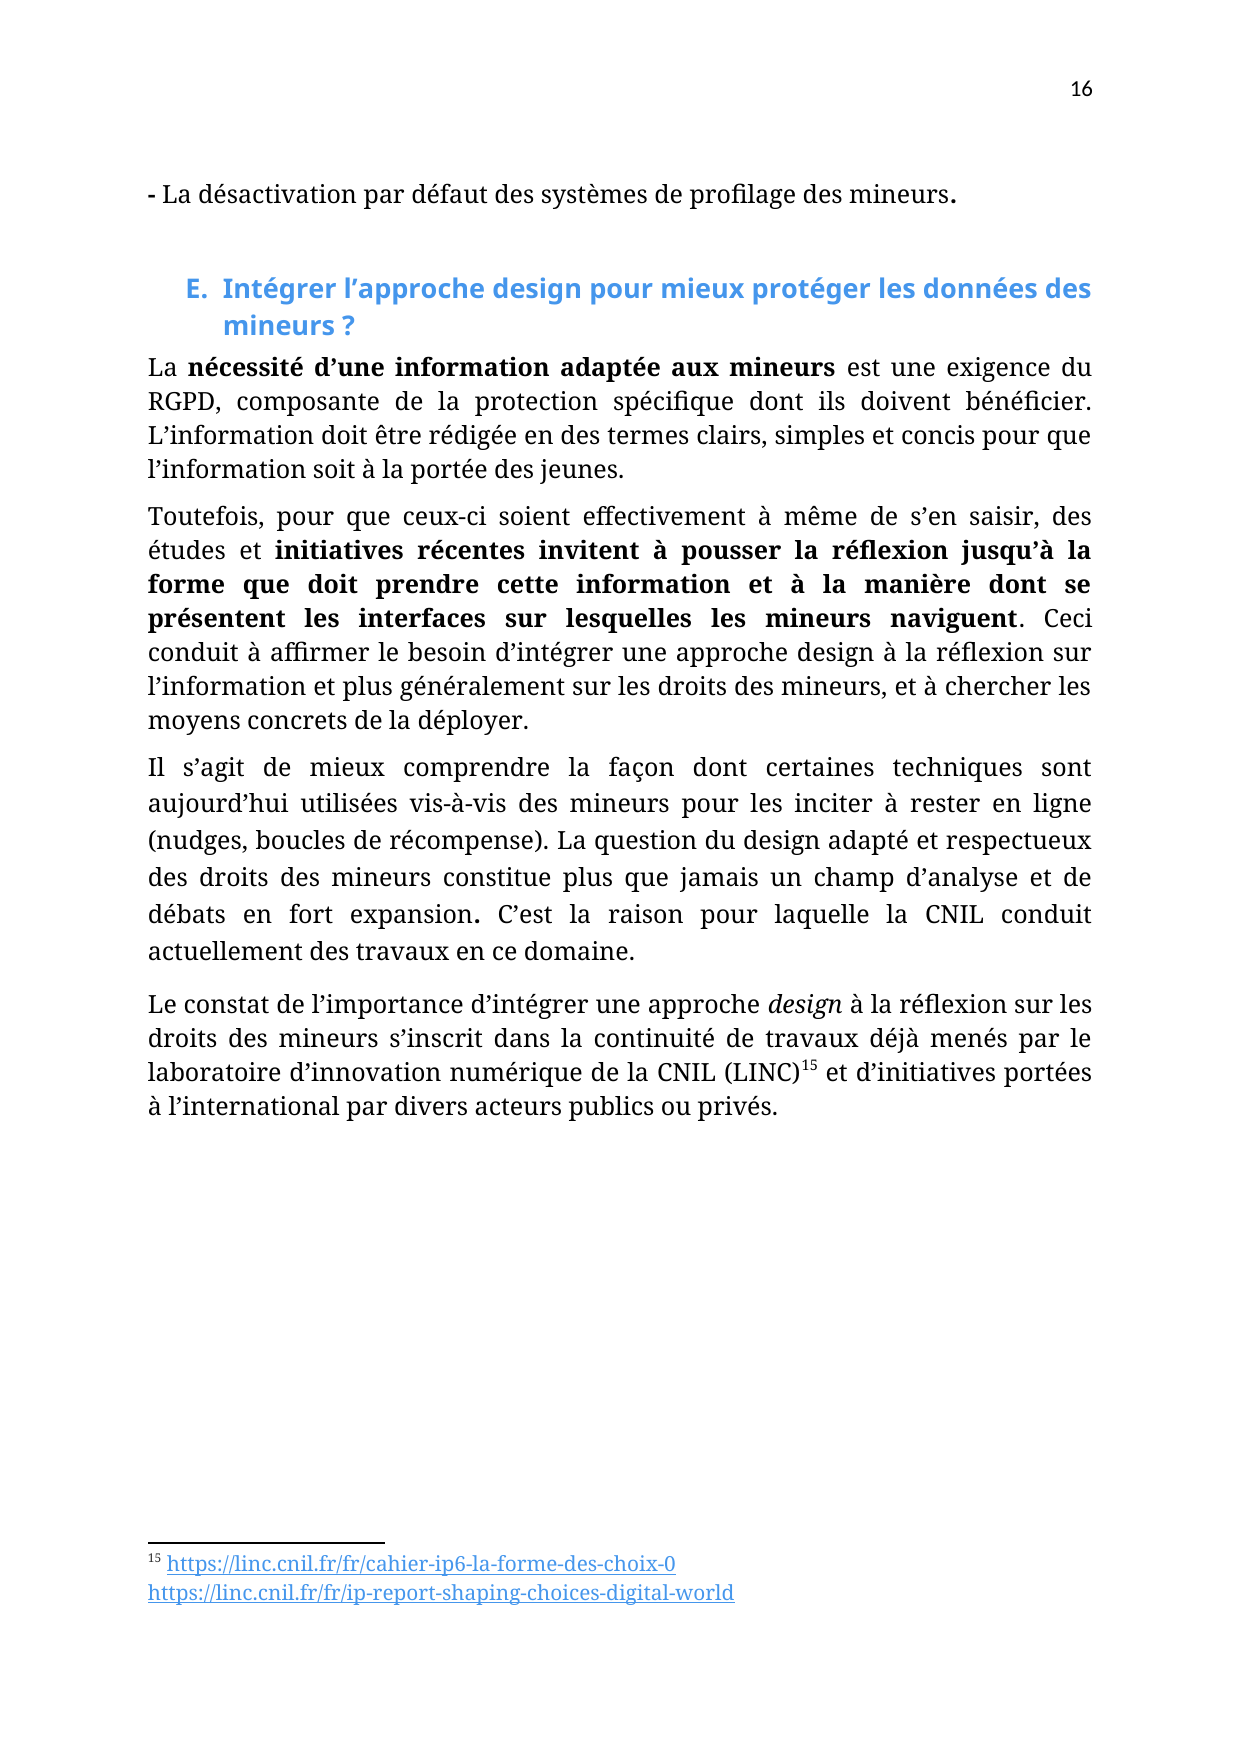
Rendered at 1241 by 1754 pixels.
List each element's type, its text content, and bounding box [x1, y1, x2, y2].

text - La désactivation par défaut des systèmes de profilage des mineurs. [148, 177, 1093, 211]
text Il s’agit de mieux comprendre la façon dont certaines techniques sont aujourd’hui utilisées vis-à-vis des mineurs pour les inciter à rester en ligne (nudges, boucles de récompense). La question du design adapté et respectueux des droits des mineurs constitue plus que jamais un champ d’analyse et de débats en fort expansion. C’est la raison pour laquelle la CNIL conduit actuellement des travaux en ce domaine. [148, 749, 1093, 967]
text Toutefois, pour que ceux-ci soient effectivement à même de s’en saisir, des études et initiatives récentes invitent à pousser la réflexion jusqu’à la forme que doit prendre cette information et à la manière dont se présentent les interfaces sur lesquelles les mineurs naviguent. Ceci conduit à affirmer le besoin d’intégrer une approche design à la réflexion sur l’information et plus généralement sur les droits des mineurs, et à chercher les moyens concrets de la déployer. [148, 498, 1093, 737]
text Le constat de l’importance d’intégrer une approche design à la réflexion sur les droits des mineurs s’inscrit dans la continuité de travaux déjà menés par le laboratoire d’innovation numérique de la CNIL (LINC) et d’initiatives portées à l’international par divers acteurs publics ou privés. [148, 987, 1093, 1123]
list Intégrer l’approche design pour mieux protéger les données des mineurs ? [185, 270, 1093, 343]
text La nécessité d’une information adaptée aux mineurs est une exigence du RGPD, composante de la protection spécifique dont ils doivent bénéficier. L’information doit être rédigée en des termes clairs, simples et concis pour que l’information soit à la portée des jeunes. [148, 350, 1093, 486]
